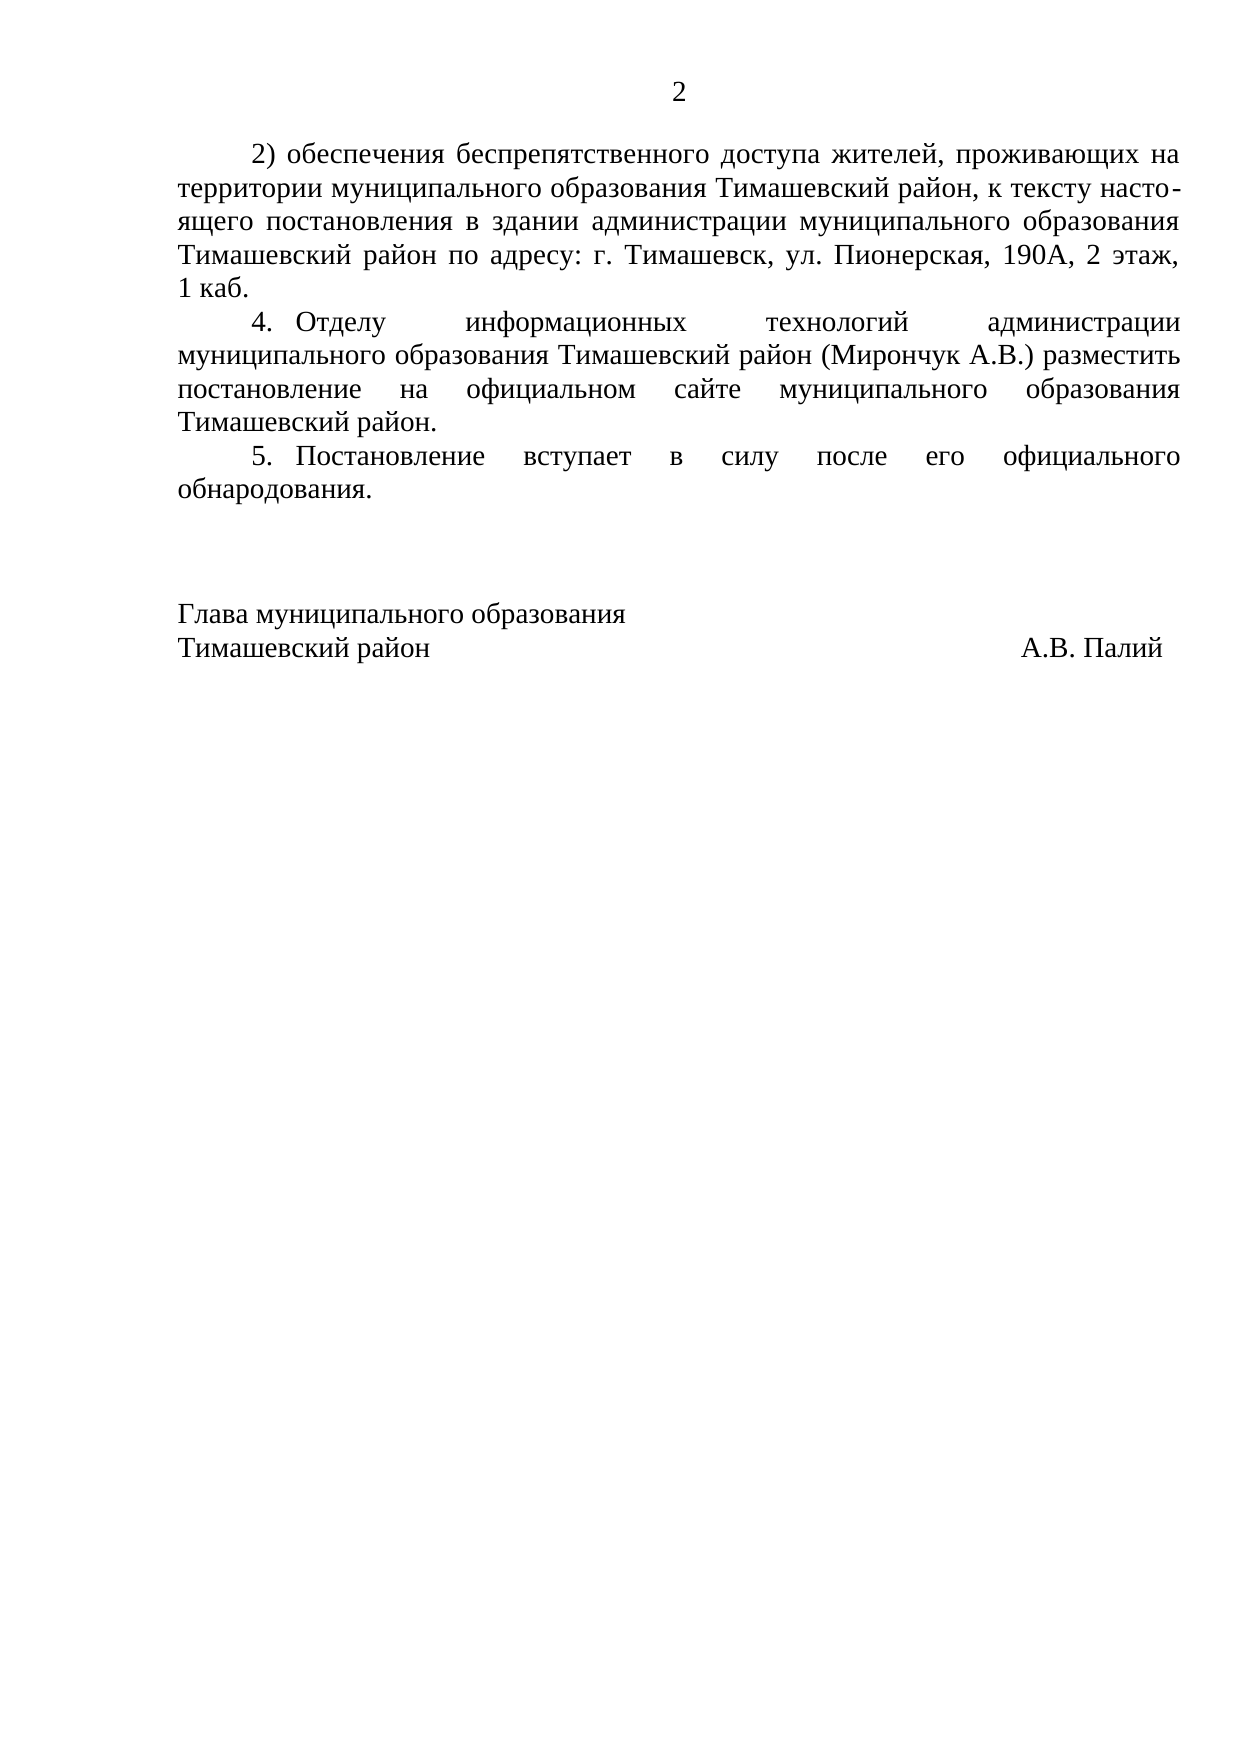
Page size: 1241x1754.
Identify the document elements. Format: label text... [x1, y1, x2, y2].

text 2) обеспечения беспрепятственного доступа жителей, проживающих на территории муниципального образования Тимашевский район, к тексту настоящего постановления в здании администрации муниципального образования Тимашевский район по адресу: г. Тимашевск, ул. Пионерская, 190А, 2 этаж, 1 каб. [177, 136, 1181, 304]
list Отделу информационных технологий администрации муниципального образования Тимашевский район (Мирончук А.В.) разместить постановление на официальном сайте муниципального образования Тимашевский район. [177, 304, 1181, 438]
text Тимашевский район А.В. Палий [177, 630, 1181, 663]
list Постановление вступает в силу после его официального обнародования. [177, 438, 1181, 505]
text Глава муниципального образования [177, 596, 1181, 630]
